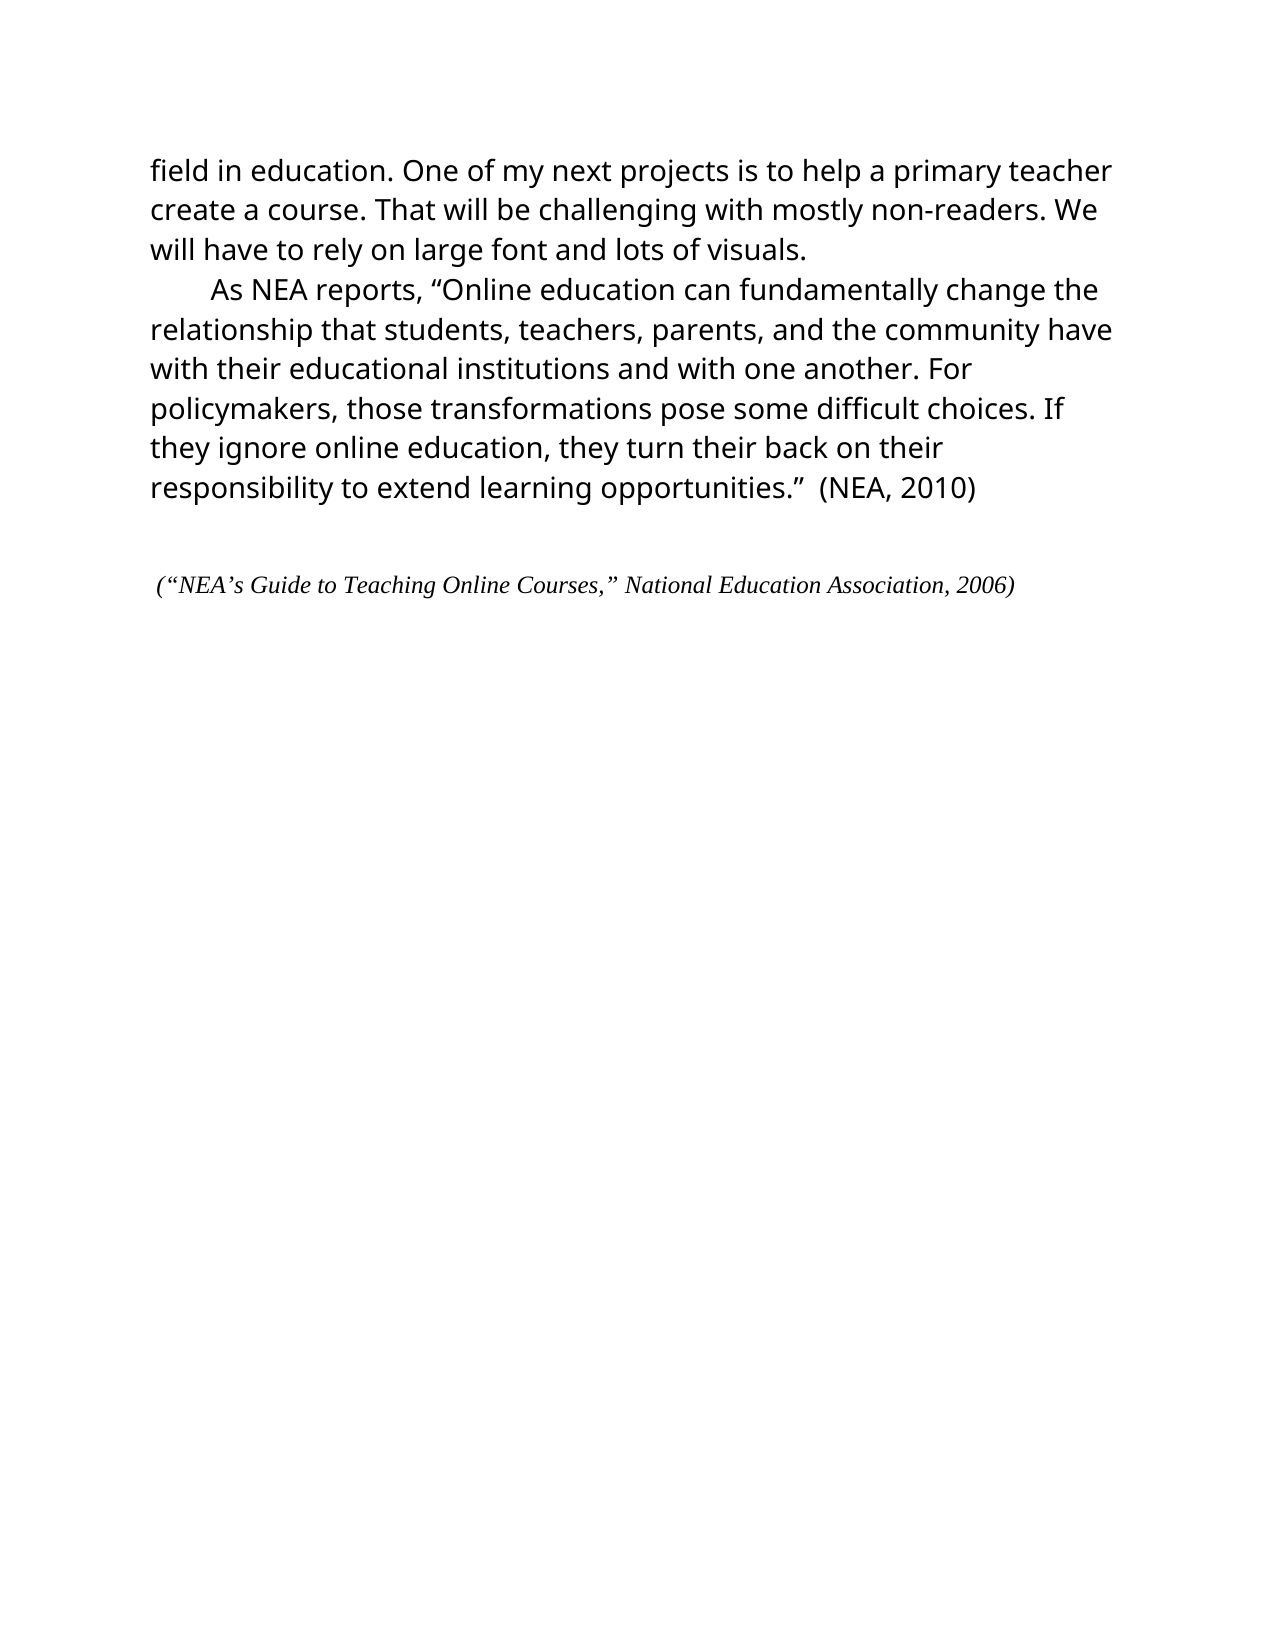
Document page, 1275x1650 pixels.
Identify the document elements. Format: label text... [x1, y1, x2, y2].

text As NEA reports, “Online education can fundamentally change the relationship that students, teachers, parents, and the community have with their educational institutions and with one another. For policymakers, those transformations pose some difficult choices. If they ignore online education, they turn their back on their responsibility to extend learning opportunities.” (NEA, 2010) [150, 269, 1125, 507]
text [150, 150, 1125, 269]
text (“NEA’s Guide to Teaching Online Courses,” National Education Association, 2006) [150, 570, 1125, 599]
